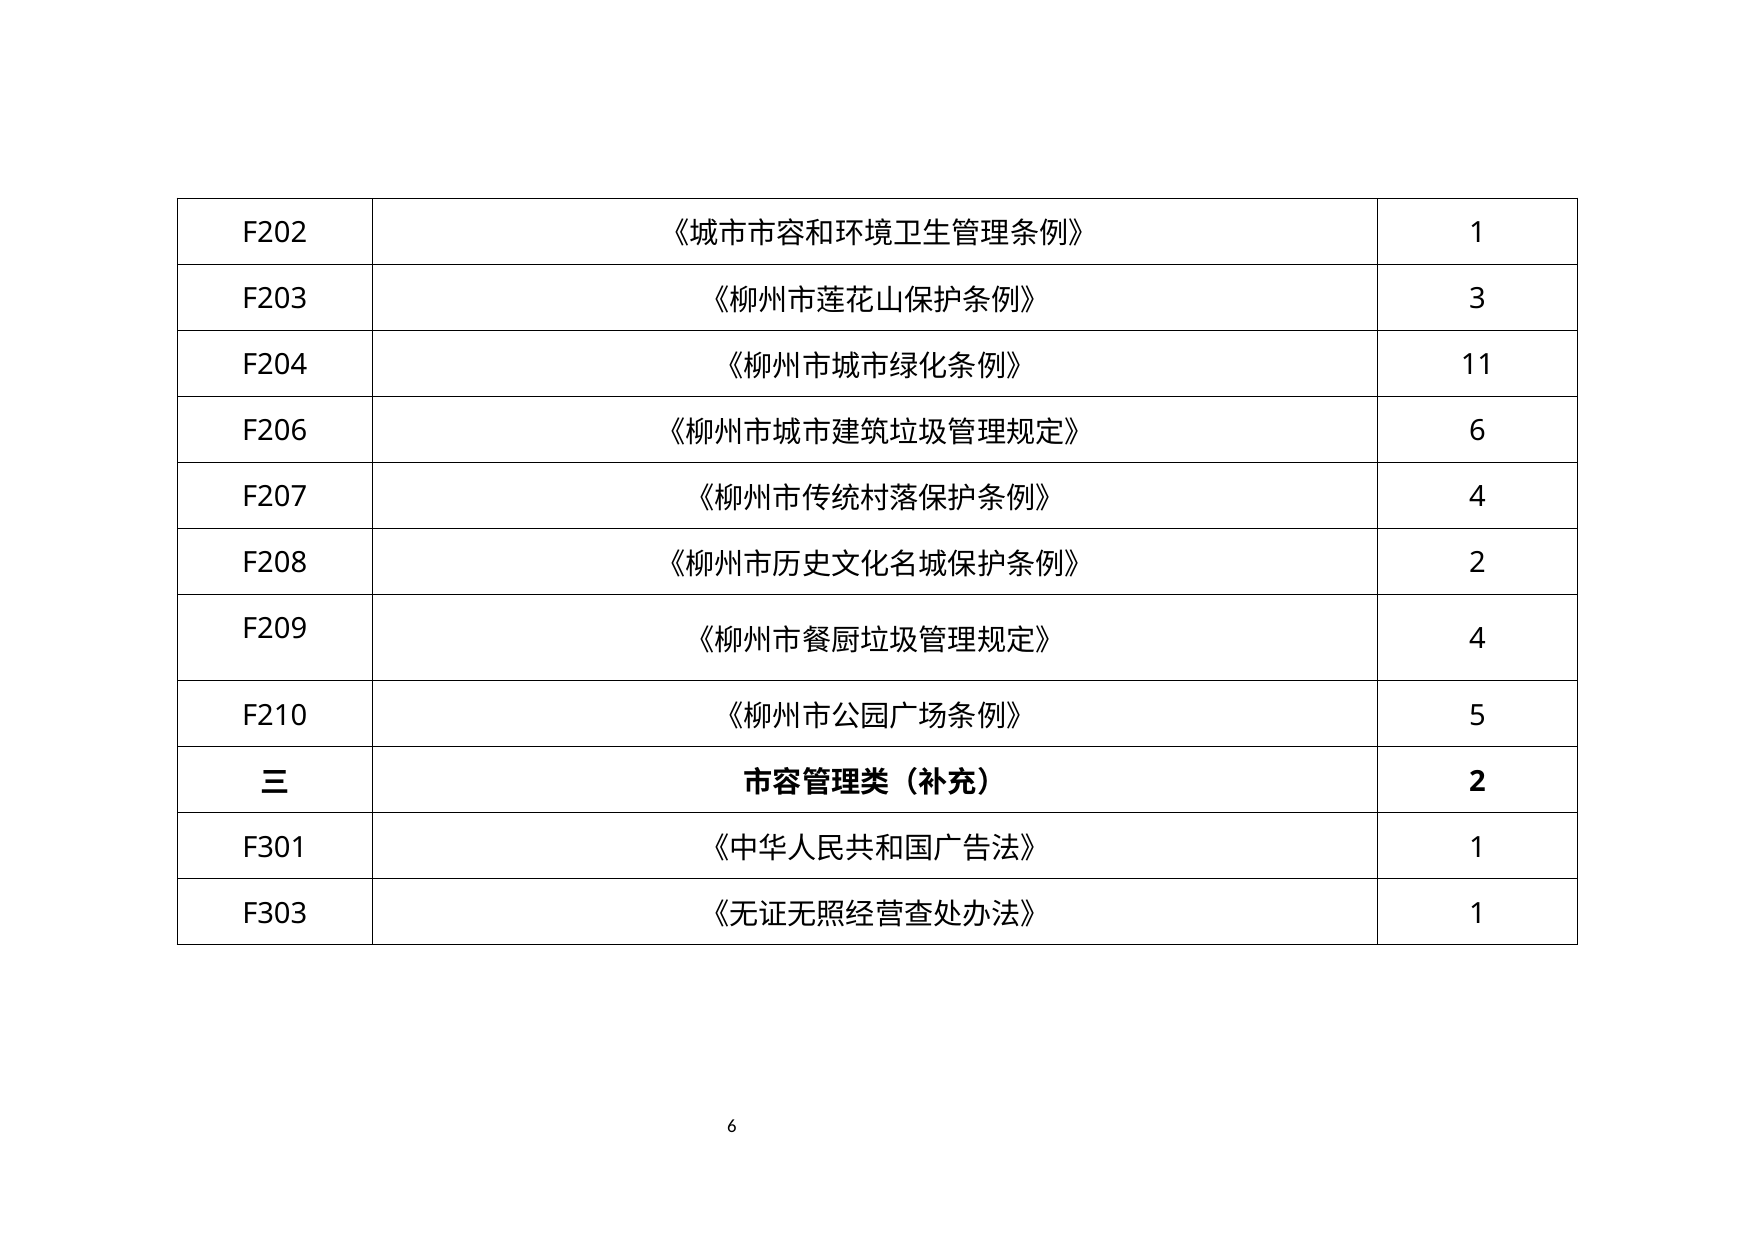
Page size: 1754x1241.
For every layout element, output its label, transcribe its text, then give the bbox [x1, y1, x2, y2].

table_cell 《中华人民共和国广告法》 [373, 813, 1377, 878]
table_cell F204 [178, 331, 372, 396]
table_cell 《柳州市莲花山保护条例》 [373, 265, 1377, 330]
table_cell 1 [1378, 879, 1577, 944]
table_cell F303 [178, 879, 372, 944]
table_cell F202 [178, 199, 372, 264]
table_cell 《柳州市餐厨垃圾管理规定》 [373, 595, 1377, 680]
table_cell 6 [1378, 397, 1577, 462]
table_cell 3 [1378, 265, 1577, 330]
table_cell 《无证无照经营查处办法》 [373, 879, 1377, 944]
table_cell F301 [178, 813, 372, 878]
table_cell 5 [1378, 681, 1577, 746]
table_cell 11 [1378, 331, 1577, 396]
table_cell 2 [1378, 747, 1577, 812]
table_cell 《柳州市传统村落保护条例》 [373, 463, 1377, 528]
table_cell 1 [1378, 813, 1577, 878]
table_cell F203 [178, 265, 372, 330]
table_cell 1 [1378, 199, 1577, 264]
table_cell F210 [178, 681, 372, 746]
table_cell 三 [178, 747, 372, 812]
table_cell 《城市市容和环境卫生管理条例》 [373, 199, 1377, 264]
table_cell 2 [1378, 529, 1577, 594]
table_cell F208 [178, 529, 372, 594]
table_cell 《柳州市城市建筑垃圾管理规定》 [373, 397, 1377, 462]
table_cell 《柳州市公园广场条例》 [373, 681, 1377, 746]
table_cell F209 [178, 595, 372, 680]
table_cell 市容管理类（补充） [373, 747, 1377, 812]
table_cell F206 [178, 397, 372, 462]
table_cell 4 [1378, 463, 1577, 528]
table_cell 《柳州市城市绿化条例》 [373, 331, 1377, 396]
table_cell F207 [178, 463, 372, 528]
table_cell 《柳州市历史文化名城保护条例》 [373, 529, 1377, 594]
table_cell 4 [1378, 595, 1577, 680]
